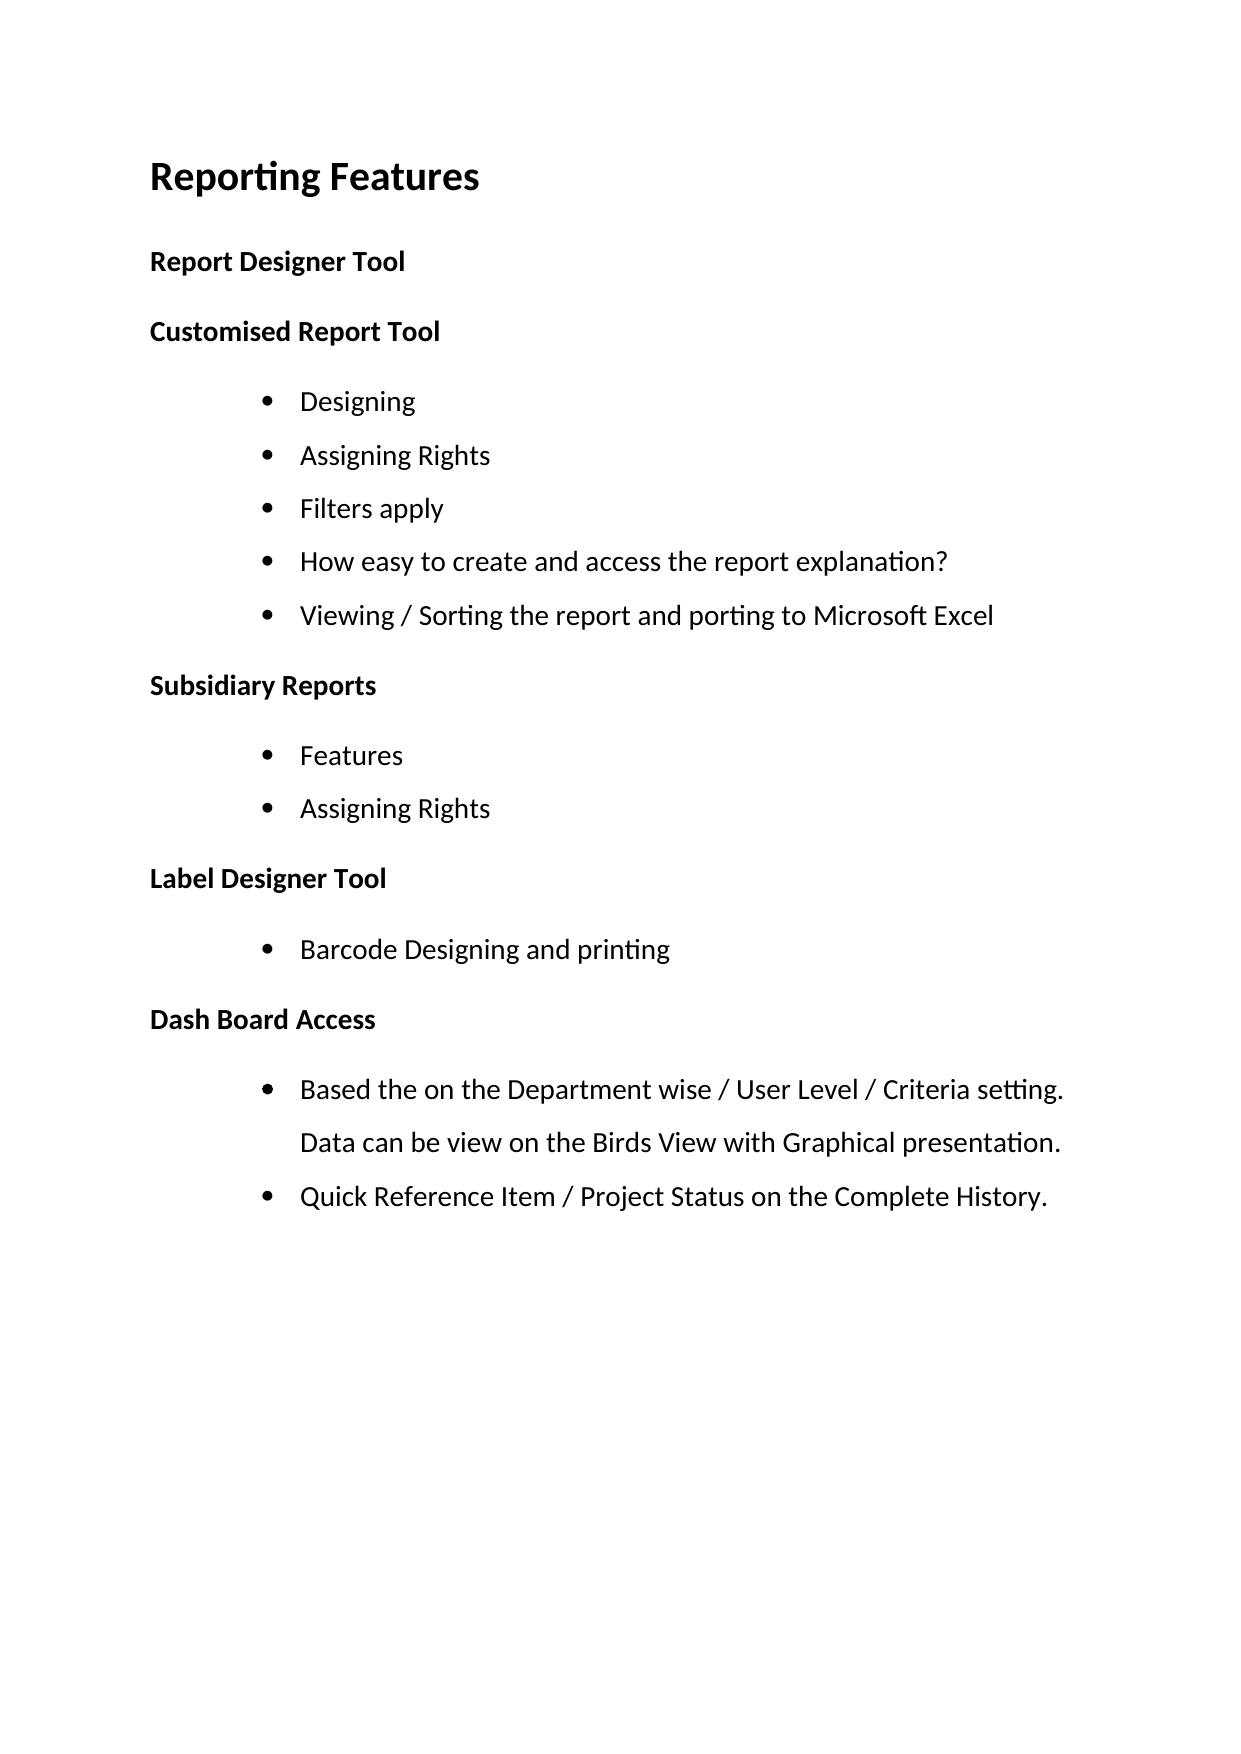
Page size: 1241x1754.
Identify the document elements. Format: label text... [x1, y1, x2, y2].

list How easy to create and access the report explanation? [262, 543, 1090, 579]
text Report Designer Tool [150, 243, 1090, 278]
list Assigning Rights [262, 791, 1090, 826]
text Label Designer Tool [150, 861, 1090, 896]
list Assigning Rights [262, 437, 1090, 472]
list Barcode Designing and printing [262, 931, 1090, 966]
list Viewing / Sorting the report and porting to Microsoft Excel [262, 597, 1090, 632]
list Based the on the Department wise / User Level / Criteria setting. Data can be view on the Birds View with Graphical presentation. [262, 1071, 1090, 1160]
list Features [262, 737, 1090, 773]
list Quick Reference Item / Project Status on the Complete History. [262, 1178, 1090, 1213]
list Designing [262, 383, 1090, 419]
text Subsidiary Reports [150, 667, 1090, 703]
text Customised Report Tool [150, 313, 1090, 349]
text Dash Board Access [150, 1001, 1090, 1036]
list Filters apply [262, 490, 1090, 526]
text Reporting Features [150, 150, 1090, 201]
